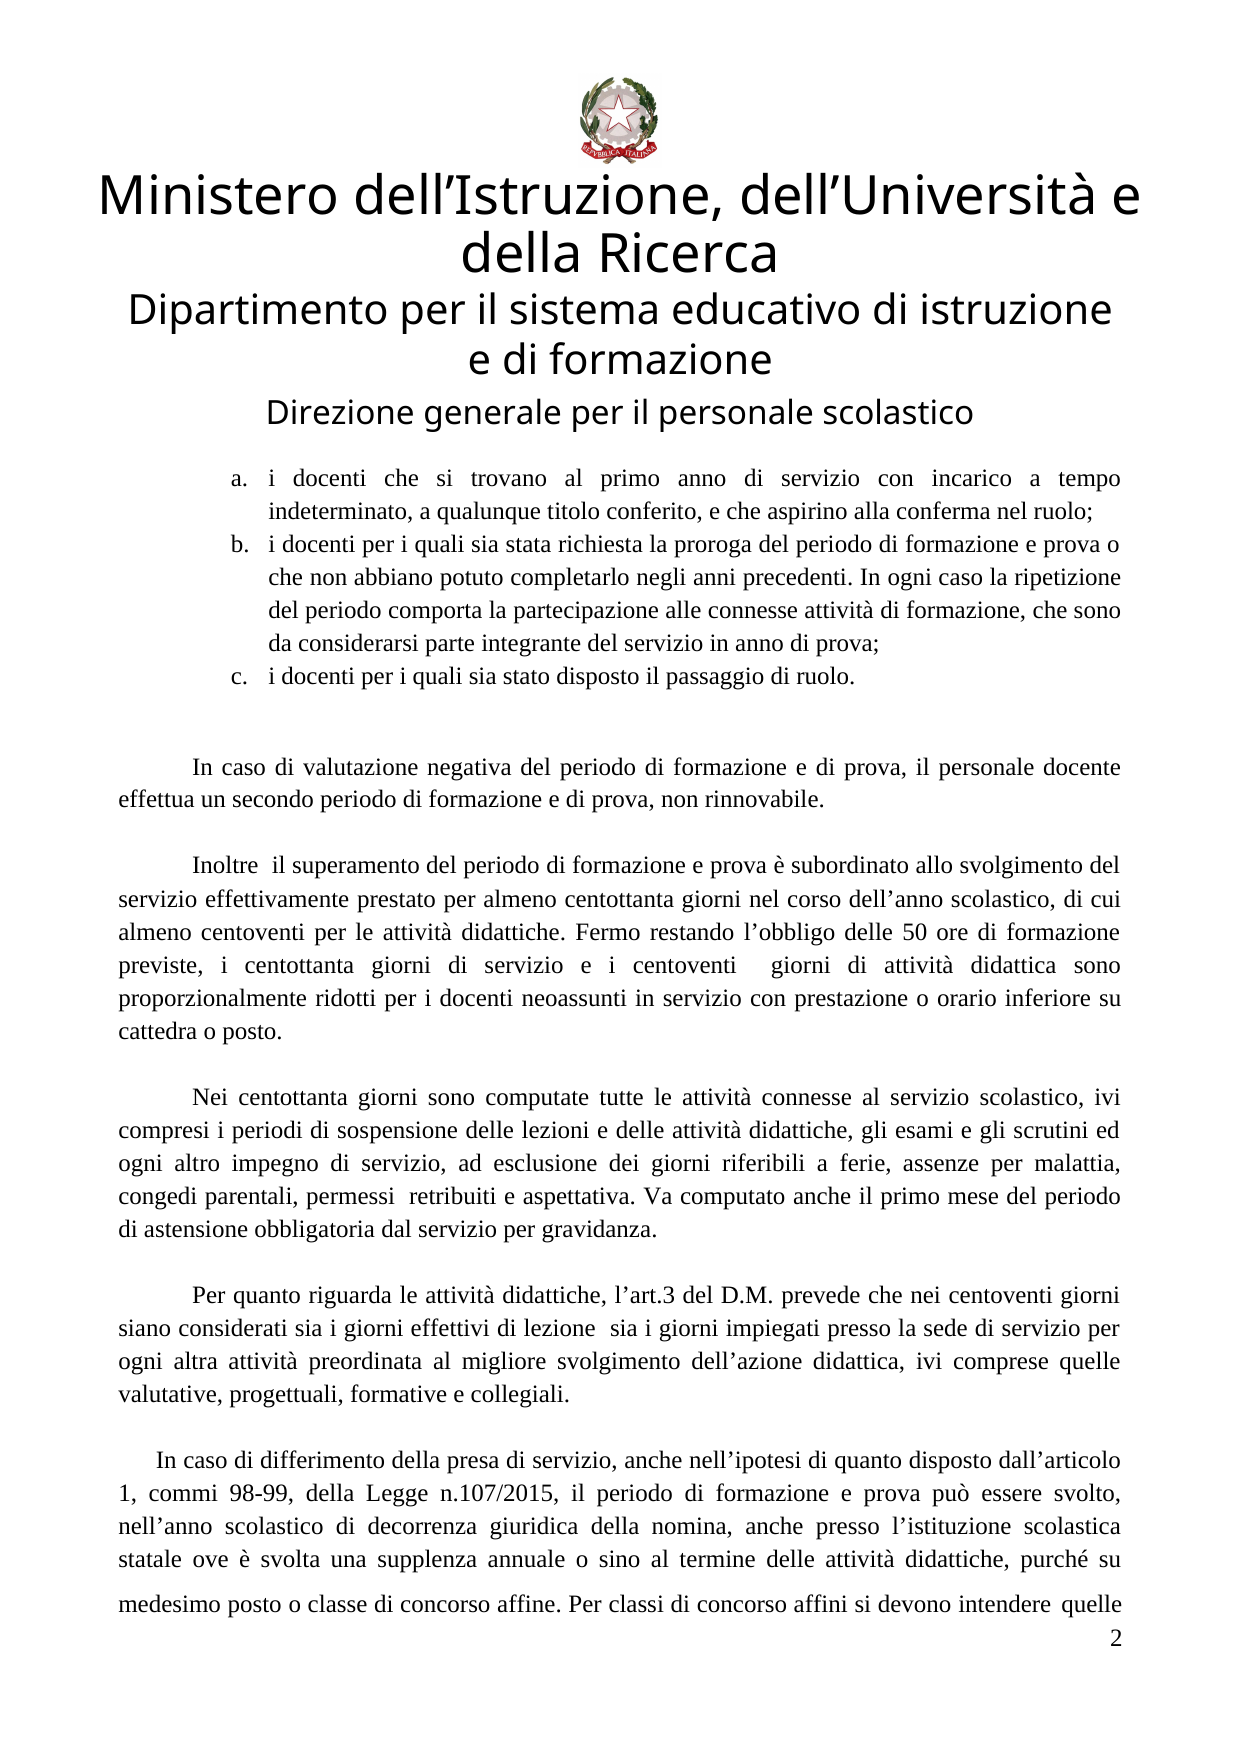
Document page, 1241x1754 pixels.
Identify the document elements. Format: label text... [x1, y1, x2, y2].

list i docenti che si trovano al primo anno di servizio con incarico a tempo indeterminato, a qualunque titolo conferito, e che aspirino alla conferma nel ruolo; [231, 463, 1122, 525]
text Nei centottanta giorni sono computate tutte le attività connesse al servizio scolastico, ivi compresi i periodi di sospensione delle lezioni e delle attività didattiche, gli esami e gli scrutini ed ogni altro impegno di servizio, ad esclusione dei giorni riferibili a ferie, assenze per malattia, congedi parentali, permessi retribuiti e aspettativa. Va computato anche il primo mese del periodo di astensione obbligatoria dal servizio per gravidanza. [118, 1082, 1122, 1243]
text In caso di valutazione negativa del periodo di formazione e di prova, il personale docente effettua un secondo periodo di formazione e di prova, non rinnovabile. [118, 752, 1122, 813]
list i docenti per i quali sia stato disposto il passaggio di ruolo. [231, 661, 1122, 690]
text Inoltre il superamento del periodo di formazione e prova è subordinato allo svolgimento del servizio effettivamente prestato per almeno centottanta giorni nel corso dell’anno scolastico, di cui almeno centoventi per le attività didattiche. Fermo restando l’obbligo delle 50 ore di formazione previste, i centottanta giorni di servizio e i centoventi giorni di attività didattica sono proporzionalmente ridotti per i docenti neoassunti in servizio con prestazione o orario inferiore su cattedra o posto. [118, 851, 1122, 1044]
picture [577, 73, 663, 168]
list i docenti per i quali sia stata richiesta la proroga del periodo di formazione e prova o che non abbiano potuto completarlo negli anni precedenti. In ogni caso la ripetizione del periodo comporta la partecipazione alle connesse attività di formazione, che sono da considerarsi parte integrante del servizio in anno di prova; [231, 529, 1122, 657]
text Per quanto riguarda le attività didattiche, l’art.3 del D.M. prevede che nei centoventi giorni siano considerati sia i giorni effettivi di lezione sia i giorni impiegati presso la sede di servizio per ogni altra attività preordinata al migliore svolgimento dell’azione didattica, ivi comprese quelle valutative, progettuali, formative e collegiali. [118, 1280, 1122, 1408]
